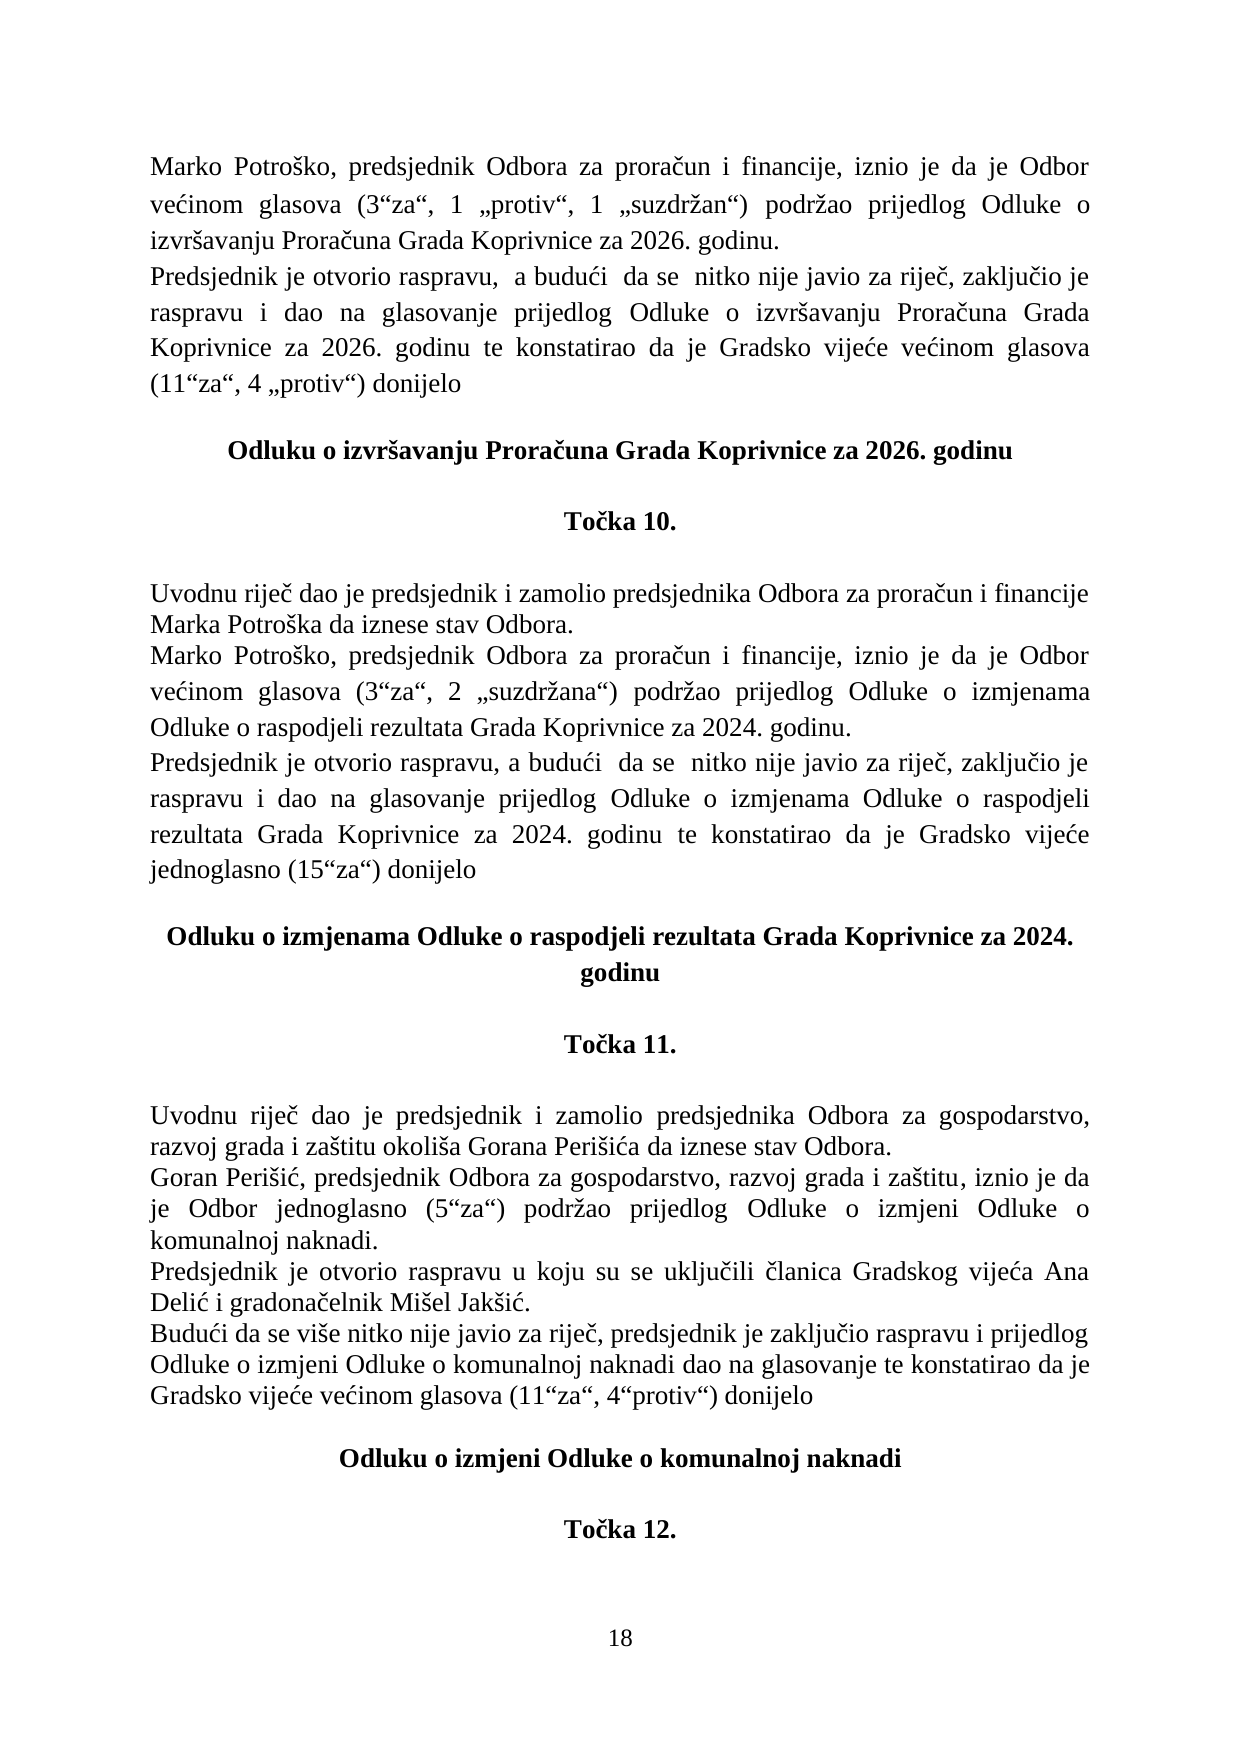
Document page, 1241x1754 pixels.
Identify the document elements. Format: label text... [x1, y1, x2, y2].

text Odluku o izmjenama Odluke o raspodjeli rezultata Grada Koprivnice za 2024. godinu [150, 921, 1090, 987]
text Marko Potroško, predsjednik Odbora za proračun i financije, iznio je da je Odbor većinom glasova (3“za“, 1 „protiv“, 1 „suzdržan“) podržao prijedlog Odluke o izvršavanju Proračuna Grada Koprivnice za 2026. godinu. [150, 150, 1090, 255]
text Točka 10. [150, 506, 1090, 537]
text Odluku o izmjeni Odluke o komunalnoj naknadi [150, 1442, 1090, 1473]
text Predsjednik je otvorio raspravu, a budući da se nitko nije javio za riječ, zaključio je raspravu i dao na glasovanje prijedlog Odluke o izvršavanju Proračuna Grada Koprivnice za 2026. godinu te konstatirao da je Gradsko vijeće većinom glasova (11“za“, 4 „protiv“) donijelo [150, 260, 1090, 398]
text Budući da se više nitko nije javio za riječ, predsjednik je zaključio raspravu i prijedlog Odluke o izmjeni Odluke o komunalnoj naknadi dao na glasovanje te konstatirao da je Gradsko vijeće većinom glasova (11“za“, 4“protiv“) donijelo [150, 1317, 1090, 1411]
text Točka 12. [150, 1513, 1090, 1544]
text Uvodnu riječ dao je predsjednik i zamolio predsjednika Odbora za proračun i financije Marka Potroška da iznese stav Odbora. [150, 577, 1090, 639]
text Predsjednik je otvorio raspravu u koju su se uključili članica Gradskog vijeća Ana Delić i gradonačelnik Mišel Jakšić. [150, 1255, 1090, 1317]
text Predsjednik je otvorio raspravu, a budući da se nitko nije javio za riječ, zaključio je raspravu i dao na glasovanje prijedlog Odluke o izmjenama Odluke o raspodjeli rezultata Grada Koprivnice za 2024. godinu te konstatirao da je Gradsko vijeće jednoglasno (15“za“) donijelo [150, 746, 1090, 885]
text Točka 11. [150, 1028, 1090, 1059]
text Marko Potroško, predsjednik Odbora za proračun i financije, iznio je da je Odbor većinom glasova (3“za“, 2 „suzdržana“) podržao prijedlog Odluke o izmjenama Odluke o raspodjeli rezultata Grada Koprivnice za 2024. godinu. [150, 639, 1090, 742]
text Odluku o izvršavanju Proračuna Grada Koprivnice za 2026. godinu [150, 434, 1090, 465]
text Uvodnu riječ dao je predsjednik i zamolio predsjednika Odbora za gospodarstvo, razvoj grada i zaštitu okoliša Gorana Perišića da iznese stav Odbora. [150, 1099, 1090, 1161]
text Goran Perišić, predsjednik Odbora za gospodarstvo, razvoj grada i zaštitu, iznio je da je Odbor jednoglasno (5“za“) podržao prijedlog Odluke o izmjeni Odluke o komunalnoj naknadi. [150, 1161, 1090, 1255]
